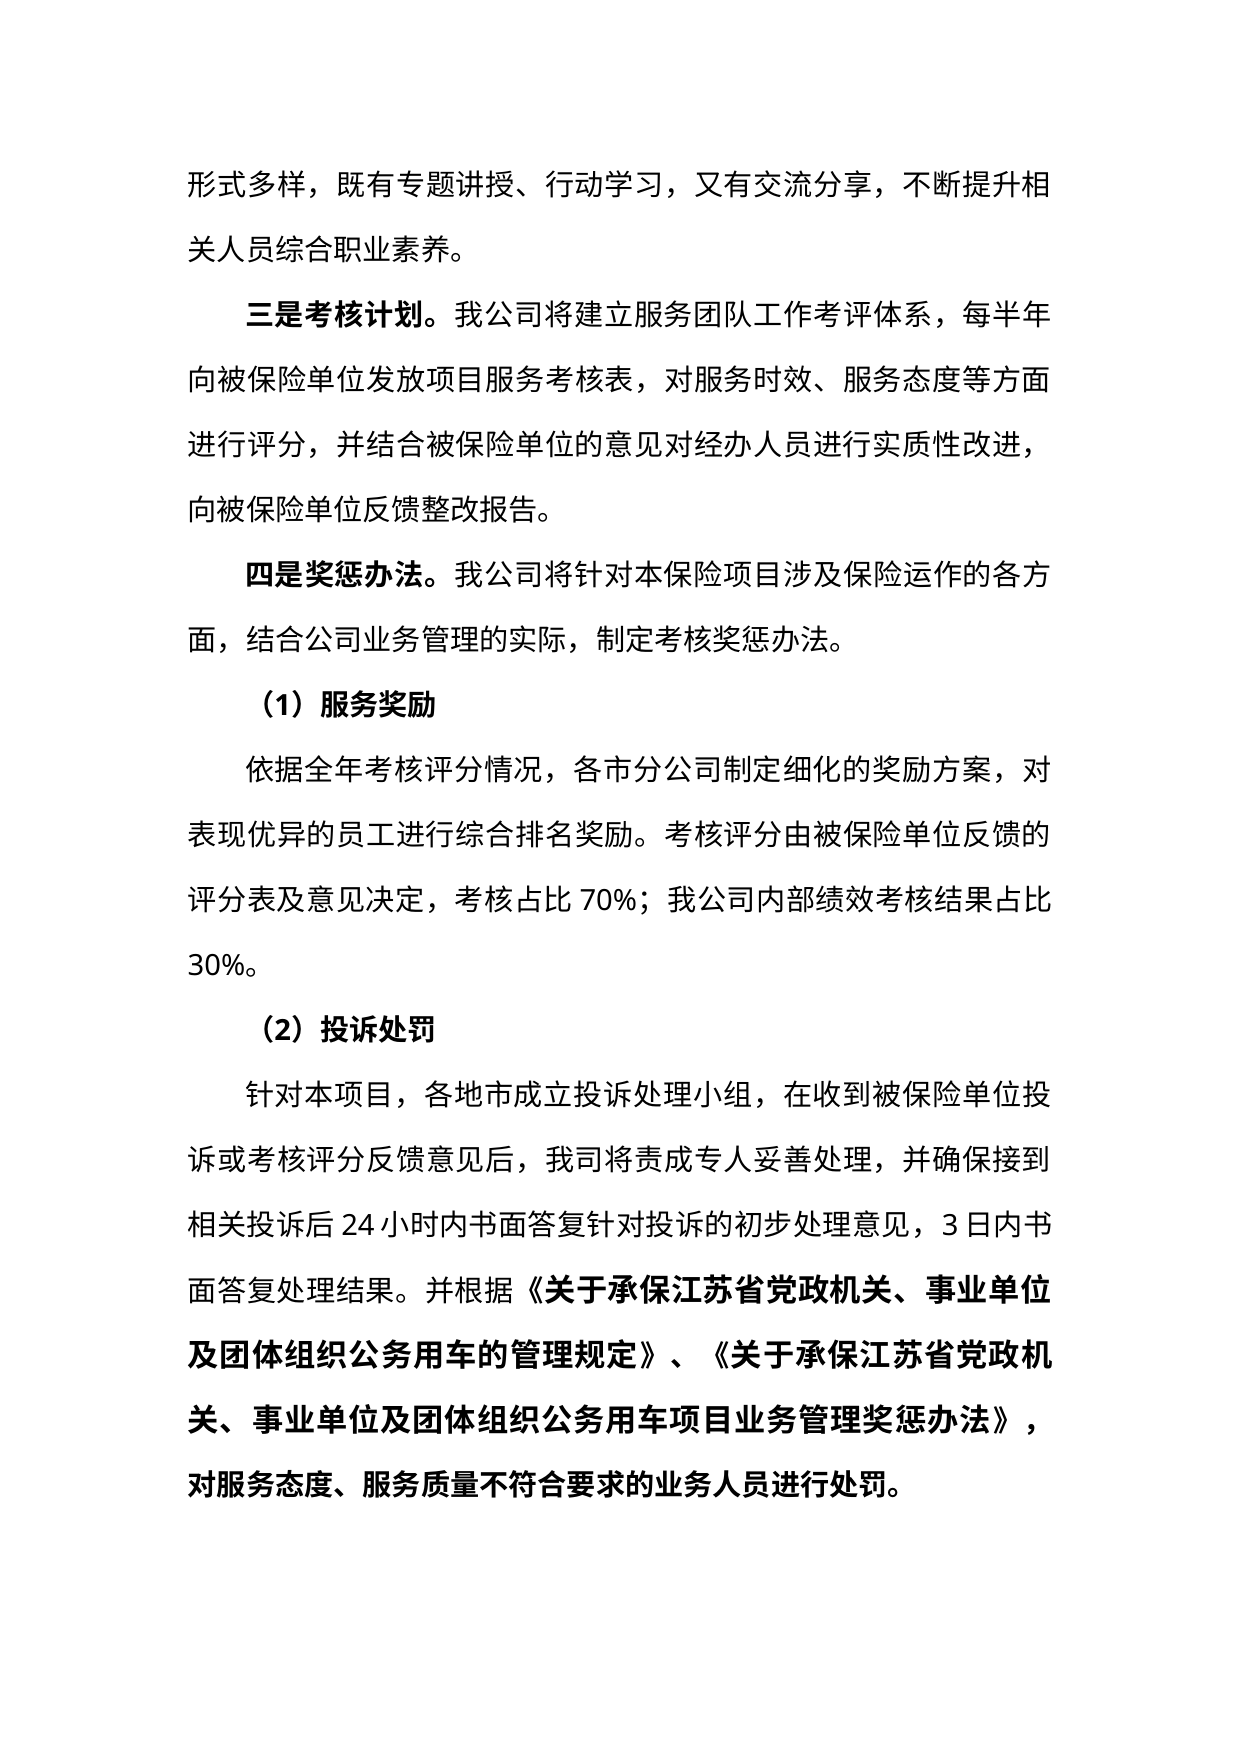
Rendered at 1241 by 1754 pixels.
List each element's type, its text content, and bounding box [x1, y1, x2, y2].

text （2）投诉处罚 [187, 995, 1053, 1060]
text 针对本项目，各地市成立投诉处理小组，在收到被保险单位投诉或考核评分反馈意见后，我司将责成专人妥善处理，并确保接到相关投诉后24小时内书面答复针对投诉的初步处理意见，3日内书面答复处理结果。并根据《关于承保江苏省党政机关、事业单位及团体组织公务用车的管理规定》、《关于承保江苏省党政机关、事业单位及团体组织公务用车项目业务管理奖惩办法》，对服务态度、服务质量不符合要求的业务人员进行处罚。 [187, 1060, 1053, 1515]
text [187, 150, 1053, 280]
text 依据全年考核评分情况，各市分公司制定细化的奖励方案，对表现优异的员工进行综合排名奖励。考核评分由被保险单位反馈的评分表及意见决定，考核占比70%；我公司内部绩效考核结果占比30%。 [187, 735, 1053, 995]
text （1）服务奖励 [187, 670, 1053, 735]
text 四是奖惩办法。我公司将针对本保险项目涉及保险运作的各方面，结合公司业务管理的实际，制定考核奖惩办法。 [187, 540, 1053, 670]
text 三是考核计划。我公司将建立服务团队工作考评体系，每半年向被保险单位发放项目服务考核表，对服务时效、服务态度等方面进行评分，并结合被保险单位的意见对经办人员进行实质性改进，向被保险单位反馈整改报告。 [187, 280, 1053, 540]
